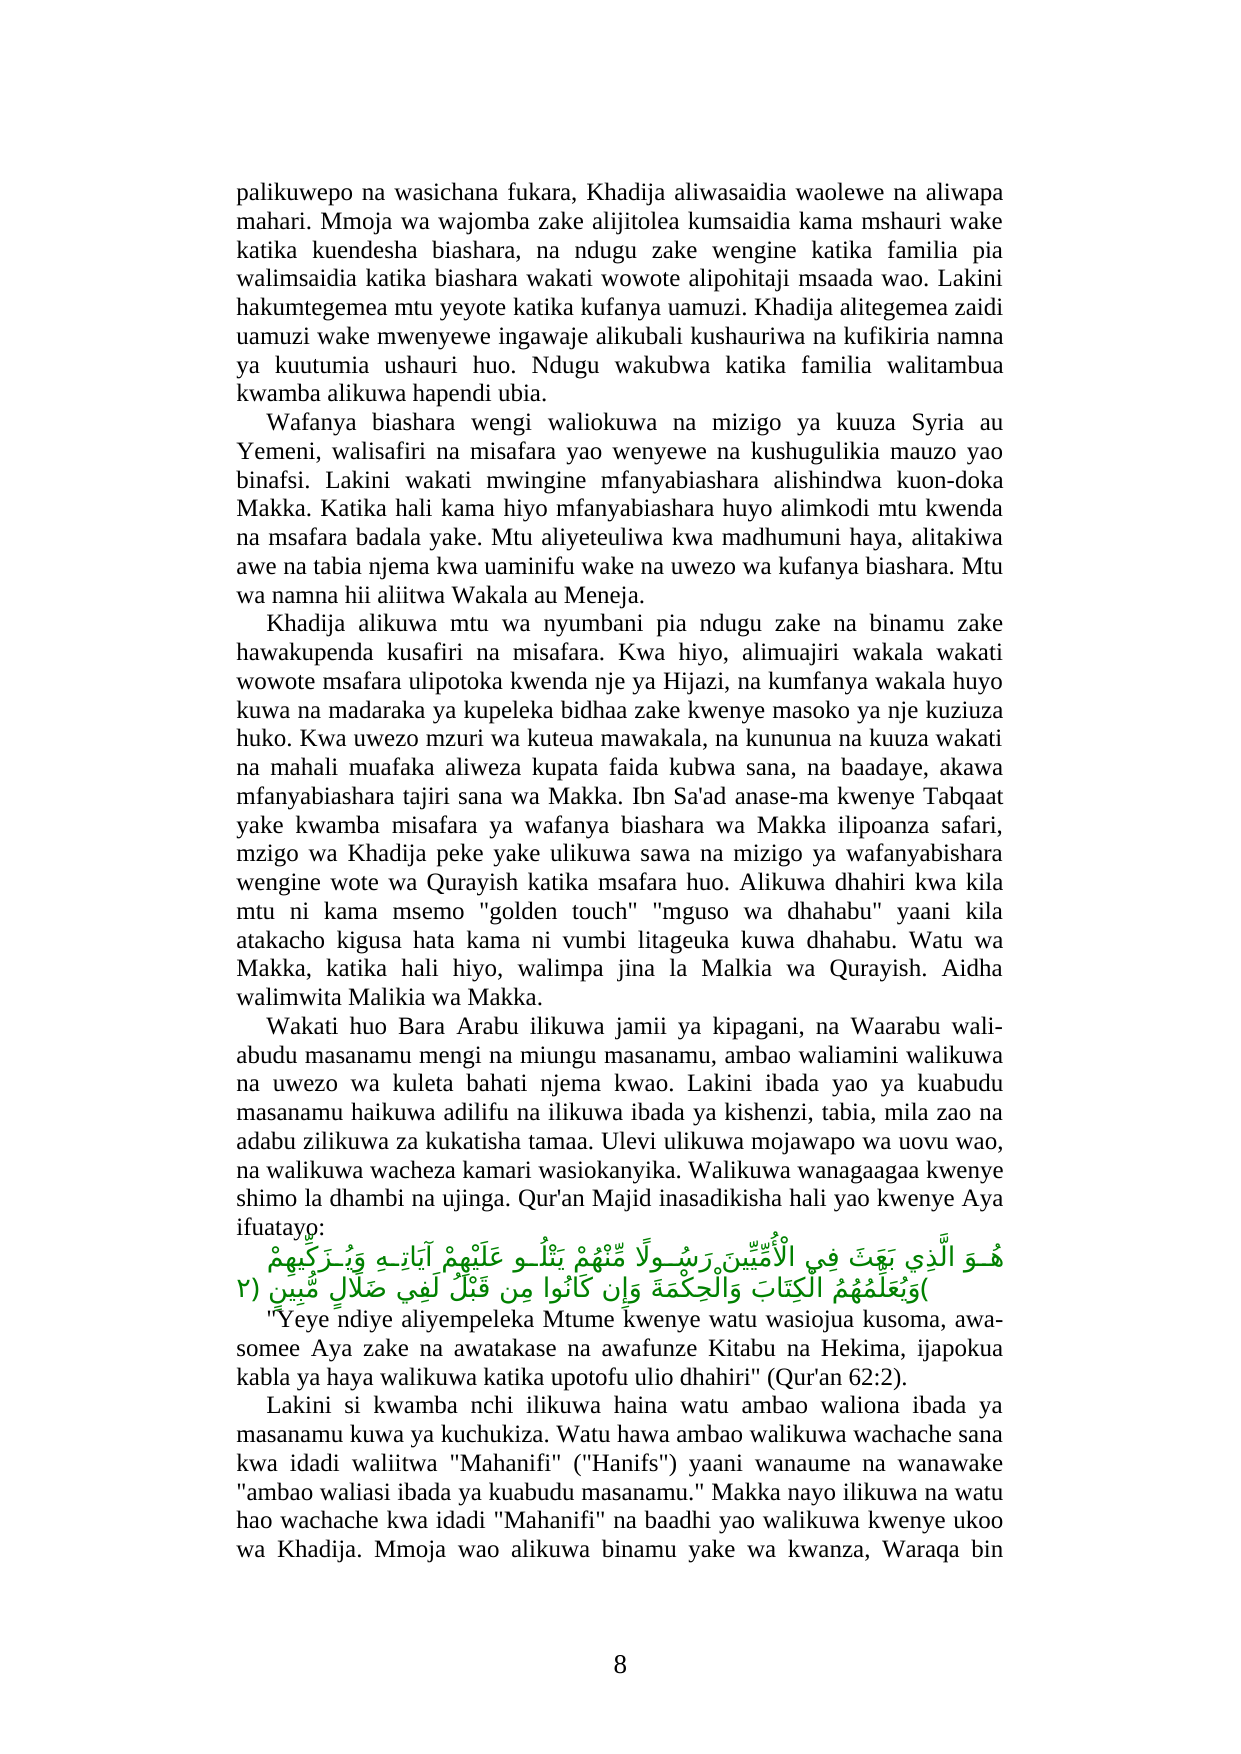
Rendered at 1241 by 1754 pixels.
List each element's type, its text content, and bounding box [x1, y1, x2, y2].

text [236, 1390, 1004, 1563]
text هُوَ الَّذِي بَعَثَ فِي الْأُمِّيِّينَ رَسُولًا مِّنْهُمْ يَتْلُو عَلَيْهِمْ آيَاتِهِ وَيُزَكِّيهِمْ وَيُعَلِّمُهُمُ الْكِتَابَ وَالْحِكْمَةَ وَإِن كَانُوا مِن قَبْلُ لَفِي ضَلَالٍ مُّبِينٍ ﴿٢﴾ [236, 1241, 1004, 1304]
text "Yeye ndiye aliyempeleka Mtume kwenye watu wasiojua kusoma, awa-somee Aya zake na awatakase na awafunze Kitabu na Hekima, ijapokua kabla ya haya walikuwa katika upotofu ulio dhahiri" (Qur'an 62:2). [236, 1304, 1004, 1390]
text Wakati huo Bara Arabu ilikuwa jamii ya kipagani, na Waarabu wali-abudu masanamu mengi na miungu masanamu, ambao waliamini walikuwa na uwezo wa kuleta bahati njema kwao. Lakini ibada yao ya kuabudu masanamu haikuwa adilifu na ilikuwa ibada ya kishenzi, tabia, mila zao na adabu zilikuwa za kukatisha tamaa. Ulevi ulikuwa mojawapo wa uovu wao, na walikuwa wacheza kamari wasiokanyika. Walikuwa wanagaagaa kwenye shimo la dhambi na ujinga. Qur'an Majid inasadikisha hali yao kwenye Aya ifuatayo: [236, 1011, 1004, 1241]
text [236, 177, 1004, 407]
text Wafanya biashara wengi waliokuwa na mizigo ya kuuza Syria au Yemeni, walisafiri na misafara yao wenyewe na kushugulikia mauzo yao binafsi. Lakini wakati mwingine mfanyabiashara alishindwa kuon-doka Makka. Katika hali kama hiyo mfanyabiashara huyo alimkodi mtu kwenda na msafara badala yake. Mtu aliyeteuliwa kwa madhumuni haya, alitakiwa awe na tabia njema kwa uaminifu wake na uwezo wa kufanya biashara. Mtu wa namna hii aliitwa Wakala au Meneja. [236, 407, 1004, 608]
text Khadija alikuwa mtu wa nyumbani pia ndugu zake na binamu zake hawakupenda kusafiri na misafara. Kwa hiyo, alimuajiri wakala wakati wowote msafara ulipotoka kwenda nje ya Hijazi, na kumfanya wakala huyo kuwa na madaraka ya kupeleka bidhaa zake kwenye masoko ya nje kuziuza huko. Kwa uwezo mzuri wa kuteua mawakala, na kununua na kuuza wakati na mahali muafaka aliweza kupata faida kubwa sana, na baadaye, akawa mfanyabiashara tajiri sana wa Makka. Ibn Sa'ad anase-ma kwenye Tabqaat yake kwamba misafara ya wafanya biashara wa Makka ilipoanza safari, mzigo wa Khadija peke yake ulikuwa sawa na mizigo ya wafanyabishara wengine wote wa Qurayish katika msafara huo. Alikuwa dhahiri kwa kila mtu ni kama msemo "golden touch" "mguso wa dhahabu" yaani kila atakacho kigusa hata kama ni vumbi litageuka kuwa dhahabu. Watu wa Makka, katika hali hiyo, walimpa jina la Malkia wa Qurayish. Aidha walimwita Malikia wa Makka. [236, 608, 1004, 1011]
